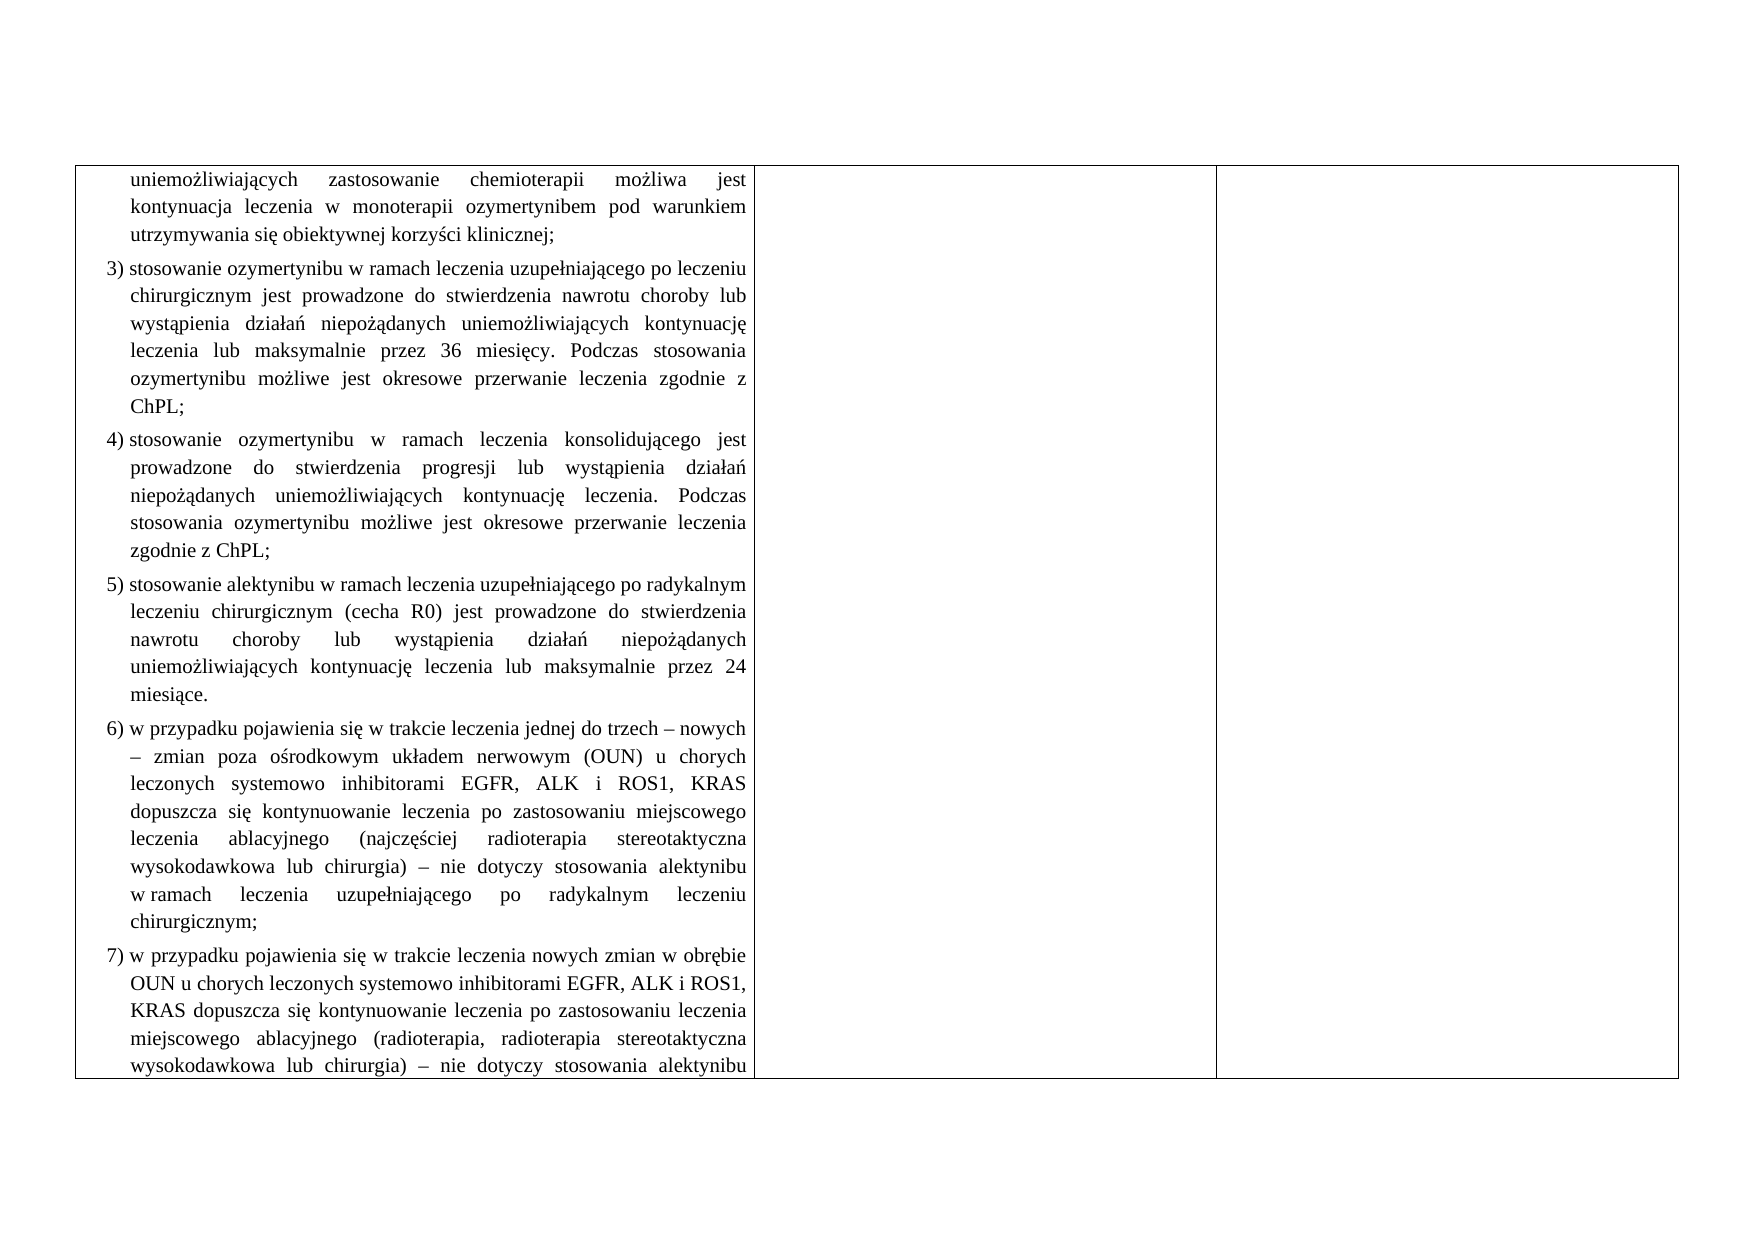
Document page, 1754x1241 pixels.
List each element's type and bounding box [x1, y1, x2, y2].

table_cell [755, 166, 1216, 1077]
table_cell [1217, 166, 1678, 1077]
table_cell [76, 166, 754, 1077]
